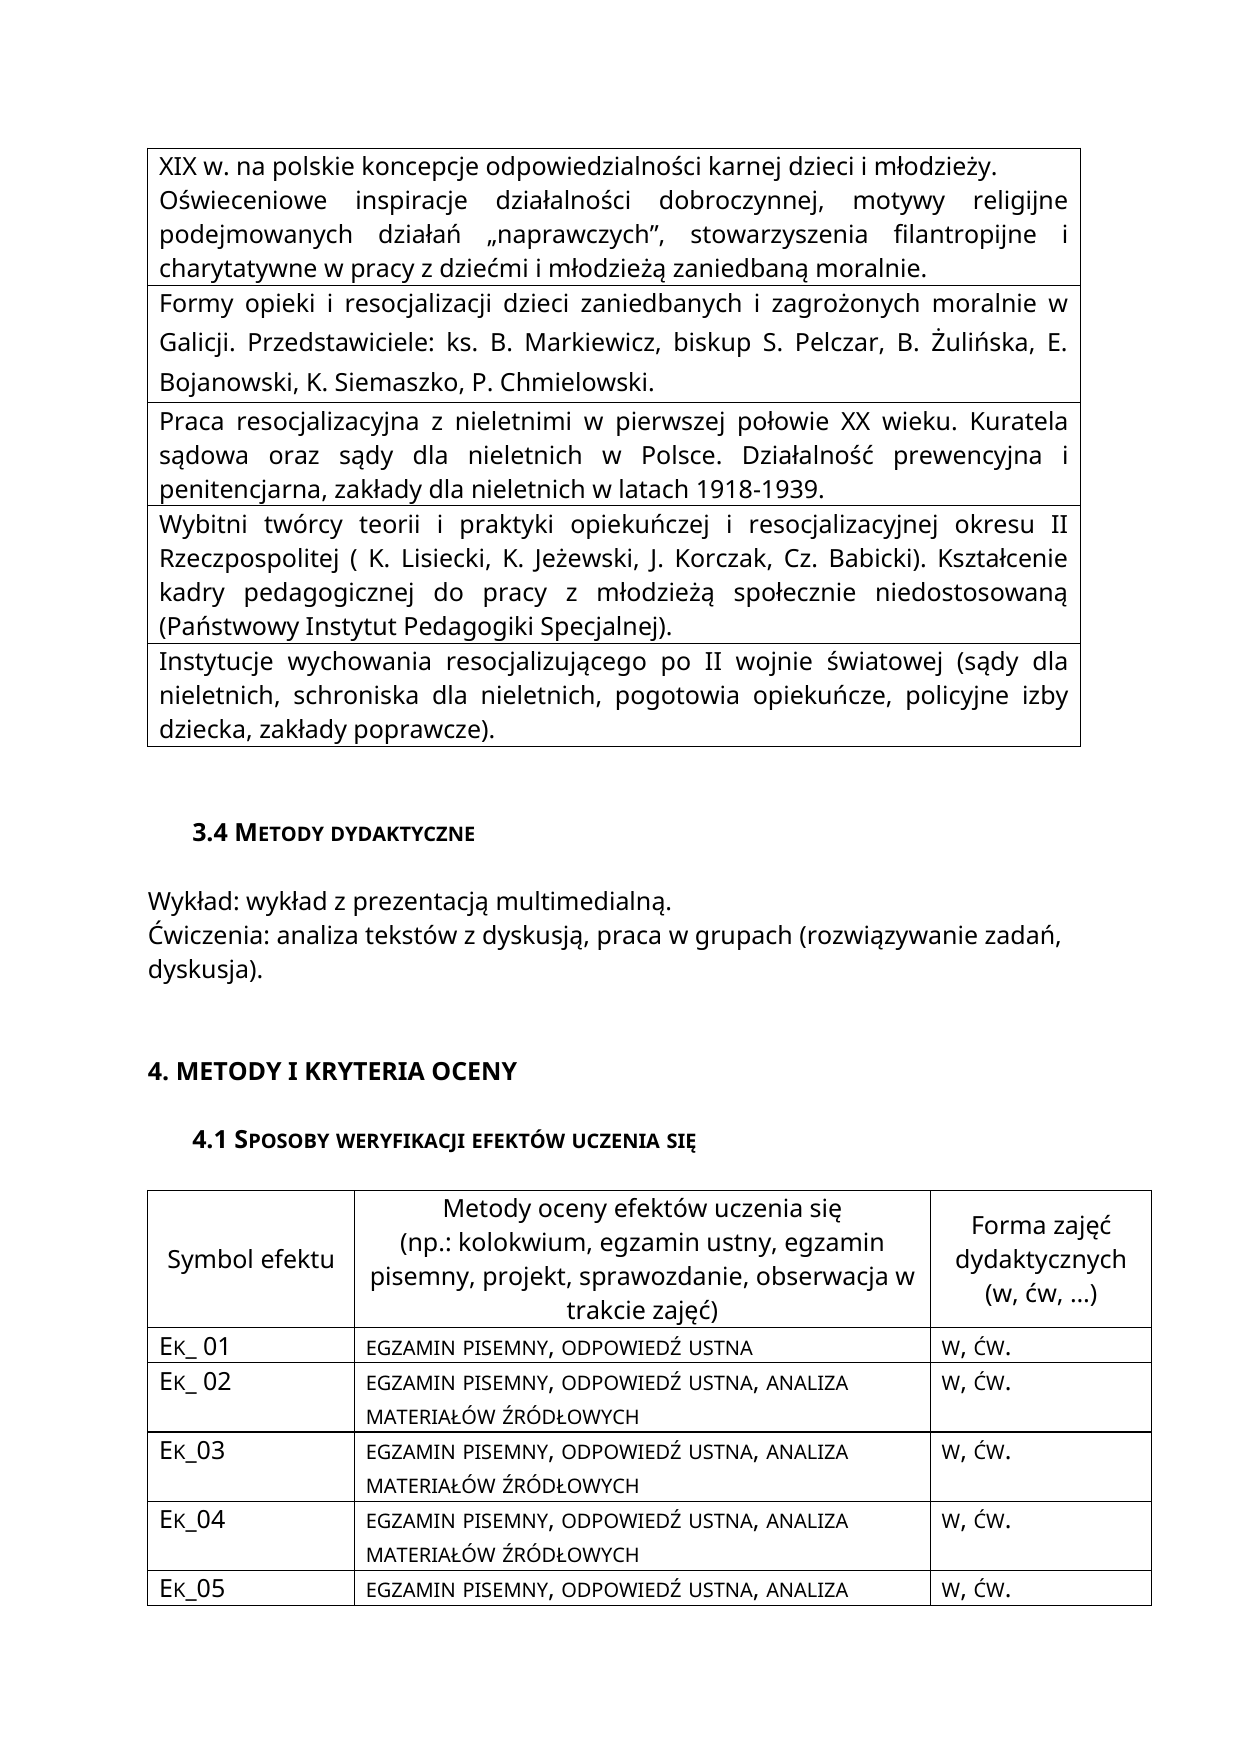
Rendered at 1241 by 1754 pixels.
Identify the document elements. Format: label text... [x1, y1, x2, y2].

table_cell Ek_05 [148, 1571, 354, 1605]
text 4. METODY I KRYTERIA OCENY [148, 1053, 1093, 1088]
table_cell Ek_ 01 [148, 1328, 354, 1362]
table_cell w, ćw. [931, 1363, 1151, 1431]
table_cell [355, 1502, 930, 1570]
text 4.1 Sposoby weryfikacji efektów uczenia się [192, 1122, 1093, 1156]
table_cell Wybitni twórcy teorii i praktyki opiekuńczej i resocjalizacyjnej okresu II Rzeczpospolitej ( K. Lisiecki, K. Jeżewski, J. Korczak, Cz. Babicki). Kształcenie kadry pedagogicznej do pracy z młodzieżą społecznie niedostosowaną (Państwowy Instytut Pedagogiki Specjalnej). [148, 506, 1080, 643]
table_cell Ek_03 [148, 1433, 354, 1501]
table_cell Instytucje wychowania resocjalizującego po II wojnie światowej (sądy dla nieletnich, schroniska dla nieletnich, pogotowia opiekuńcze, policyjne izby dziecka, zakłady poprawcze). [148, 644, 1080, 746]
table_header Symbol efektu [148, 1191, 354, 1327]
table_cell Formy opieki i resocjalizacji dzieci zaniedbanych i zagrożonych moralnie w Galicji. Przedstawiciele: ks. B. Markiewicz, biskup S. Pelczar, B. Żulińska, E. Bojanowski, K. Siemaszko, P. Chmielowski. [148, 286, 1080, 402]
table_cell w, ćw. [931, 1502, 1151, 1570]
table_cell egzamin pisemny, odpowiedź ustna [355, 1328, 930, 1362]
table_cell egzamin pisemny, odpowiedź ustna, analiza materiałów źródłowych [355, 1363, 930, 1431]
table_cell Praca resocjalizacyjna z nieletnimi w pierwszej połowie XX wieku. Kuratela sądowa oraz sądy dla nieletnich w Polsce. Działalność prewencyjna i penitencjarna, zakłady dla nieletnich w latach 1918-1939. [148, 403, 1080, 505]
table_header Metody oceny efektów uczenia się (np.: kolokwium, egzamin ustny, egzamin pisemny, projekt, sprawozdanie, obserwacja w trakcie zajęć) [355, 1191, 930, 1327]
table_cell w, ćw. [931, 1571, 1151, 1605]
table_cell w, ćw. [931, 1433, 1151, 1501]
text Ćwiczenia: analiza tekstów z dyskusją, praca w grupach (rozwiązywanie zadań, dyskusja). [148, 917, 1093, 985]
text Wykład: wykład z prezentacją multimedialną. [148, 883, 1093, 917]
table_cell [355, 1433, 930, 1501]
text 3.4 Metody dydaktyczne [192, 815, 1093, 849]
table_cell w, ćw. [931, 1328, 1151, 1362]
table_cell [355, 1571, 930, 1605]
table_cell Ek_04 [148, 1502, 354, 1570]
table_header Forma zajęć dydaktycznych (w, ćw, …) [931, 1191, 1151, 1327]
table_cell Ek_ 02 [148, 1363, 354, 1431]
